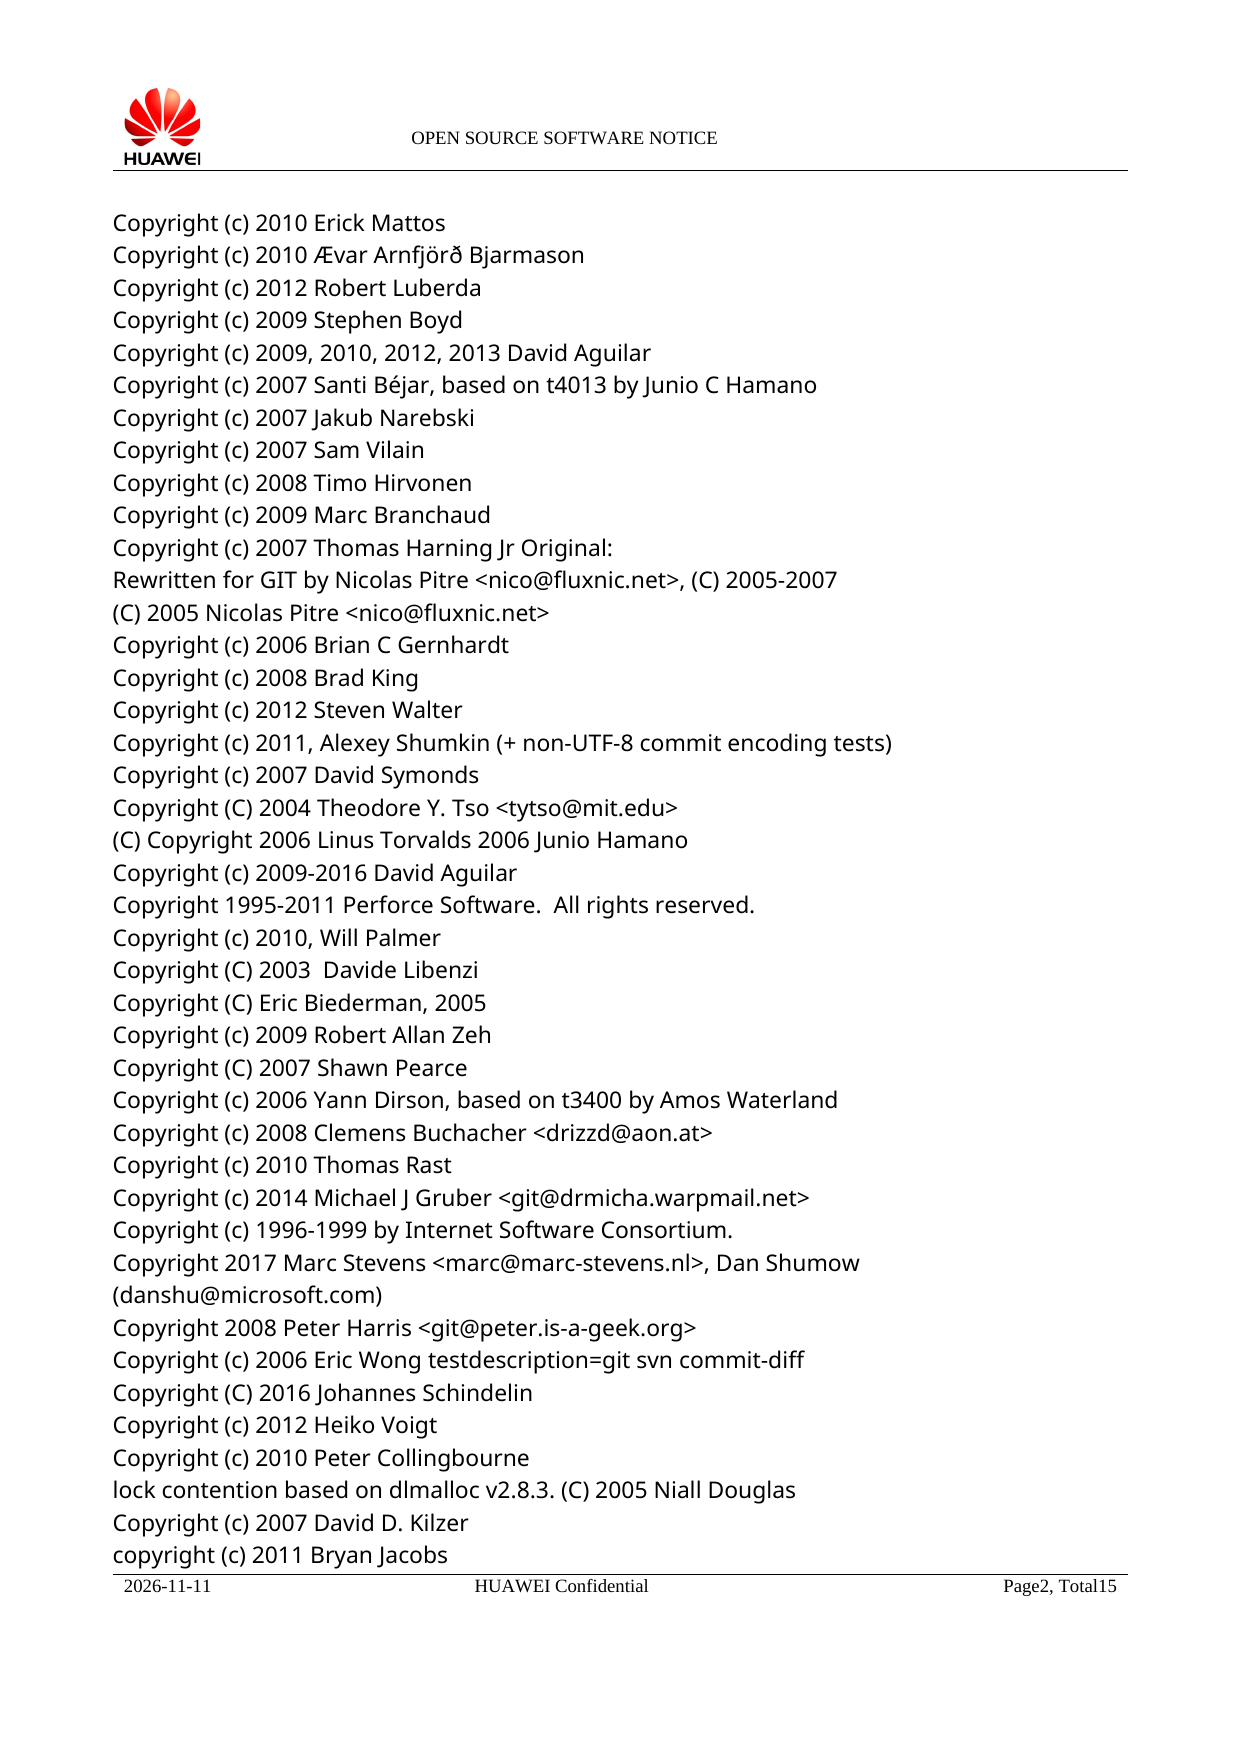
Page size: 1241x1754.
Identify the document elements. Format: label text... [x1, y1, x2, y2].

picture [124, 88, 201, 165]
